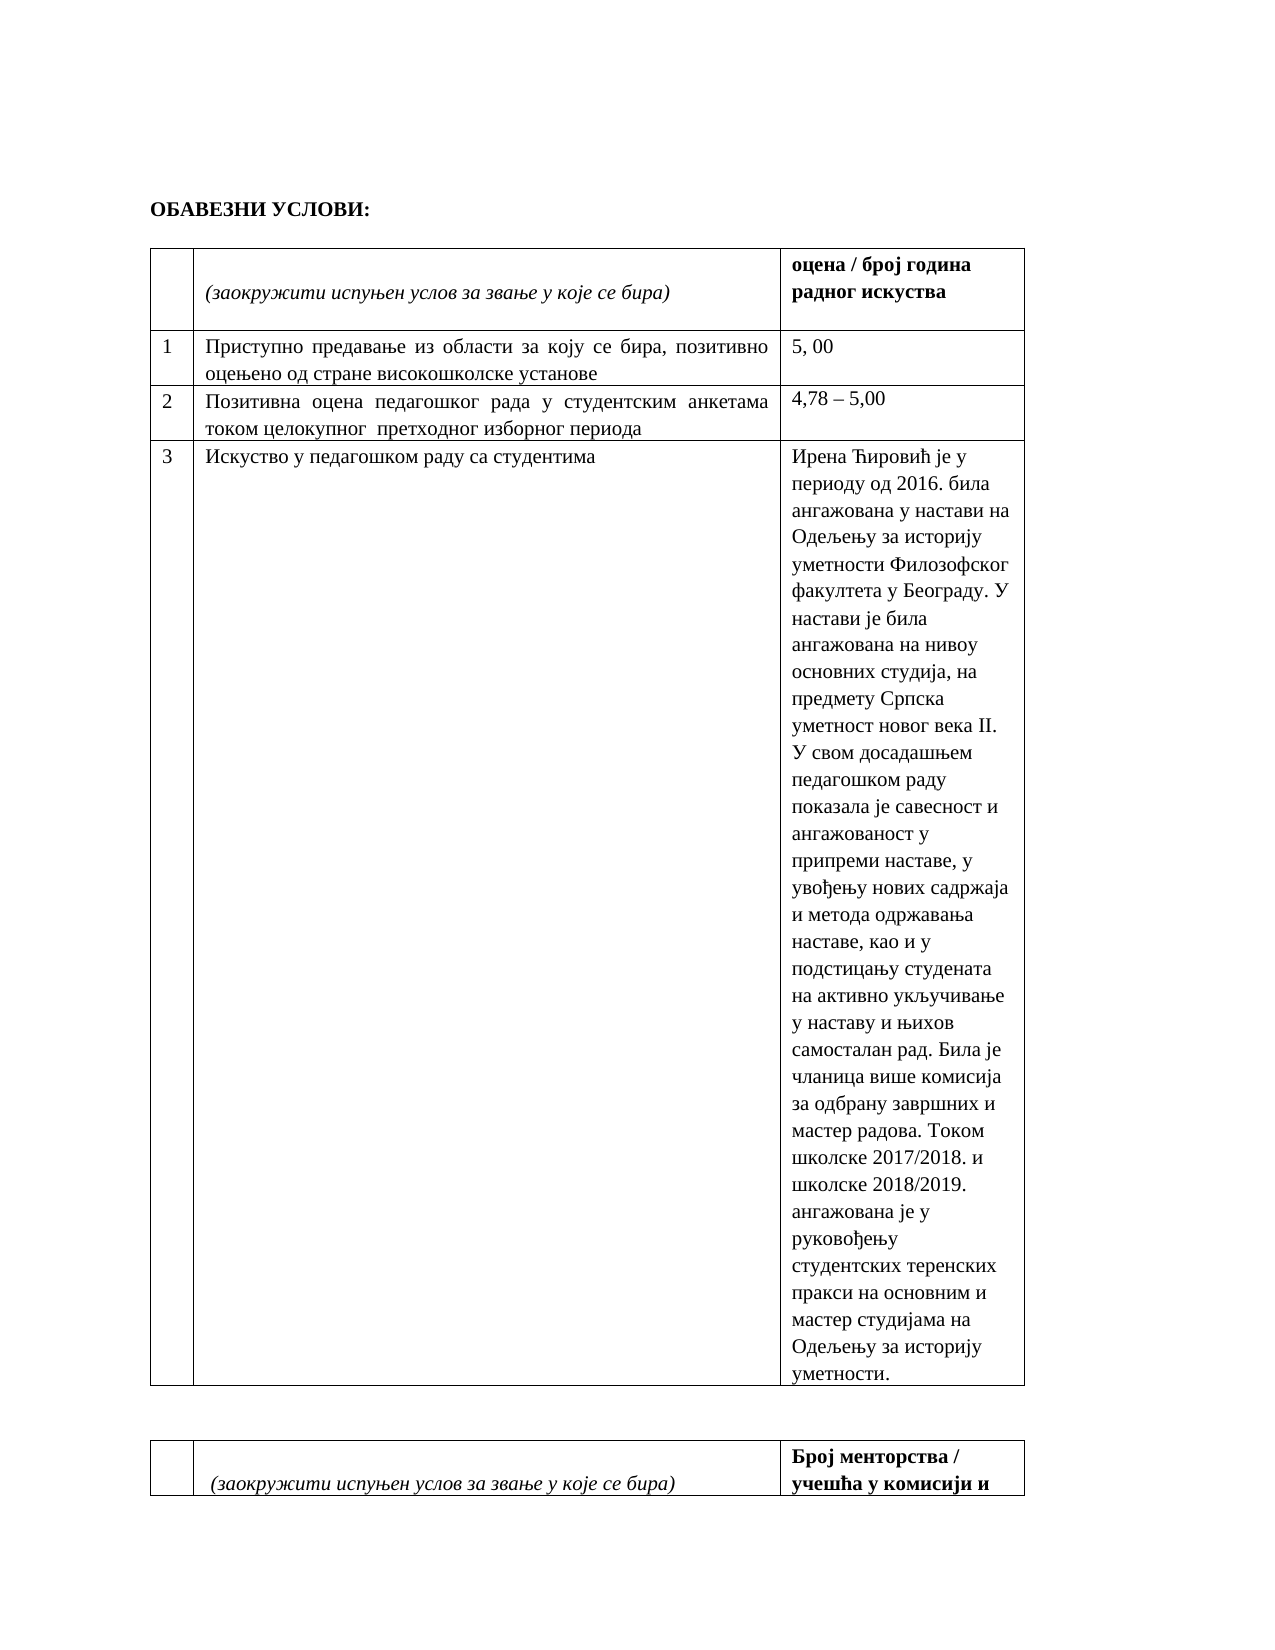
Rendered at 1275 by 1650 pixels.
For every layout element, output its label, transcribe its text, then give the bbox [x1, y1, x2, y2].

table_header (заокружити испуњен услов за звање у које се бира) [194, 249, 780, 329]
table_cell 4,78 – 5,00 [781, 386, 1024, 439]
table_cell Искуство у педагошком раду са студентима [194, 441, 780, 1385]
table_cell 2 [151, 386, 193, 439]
table_cell Ирена Ћировић је у периоду од 2016. била ангажована у настави на Одељењу за историју уметности Филозофског факултета у Београду. У настави је била ангажована на нивоу основних студија, на предмету Српска уметност новог века II. У свом досадашњем педагошком раду показала је савесност и ангажованост у припреми наставе, у увођењу нових садржаја и метода одржавања наставе, као и у подстицању студената на активно укључивање у наставу и њихов самосталан рад. Била је чланица више комисија за одбрану завршних и мастер радова. Током школске 2017/2018. и школске 2018/2019. ангажована је у руковођењу студентских теренских пракси на основним и мастер студијама на Одељењу за историју уметности. [781, 441, 1024, 1385]
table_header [781, 1441, 1024, 1495]
table_header [151, 249, 193, 329]
table_cell Приступно предавање из области за коју се бира, позитивно оцењено од стране високошколске установе [194, 331, 780, 384]
table_header [151, 1441, 193, 1495]
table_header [194, 1441, 780, 1495]
table_cell 5, 00 [781, 331, 1024, 384]
table_cell Позитивна оцена педагошког рада у студентским анкетама током целокупног претходног изборног периода [194, 386, 780, 439]
text ОБАВЕЗНИ УСЛОВИ: [150, 194, 1125, 221]
table_cell 1 [151, 331, 193, 384]
table_cell 3 [151, 441, 193, 1385]
table_header oценa / број година радног искуства [781, 249, 1024, 329]
